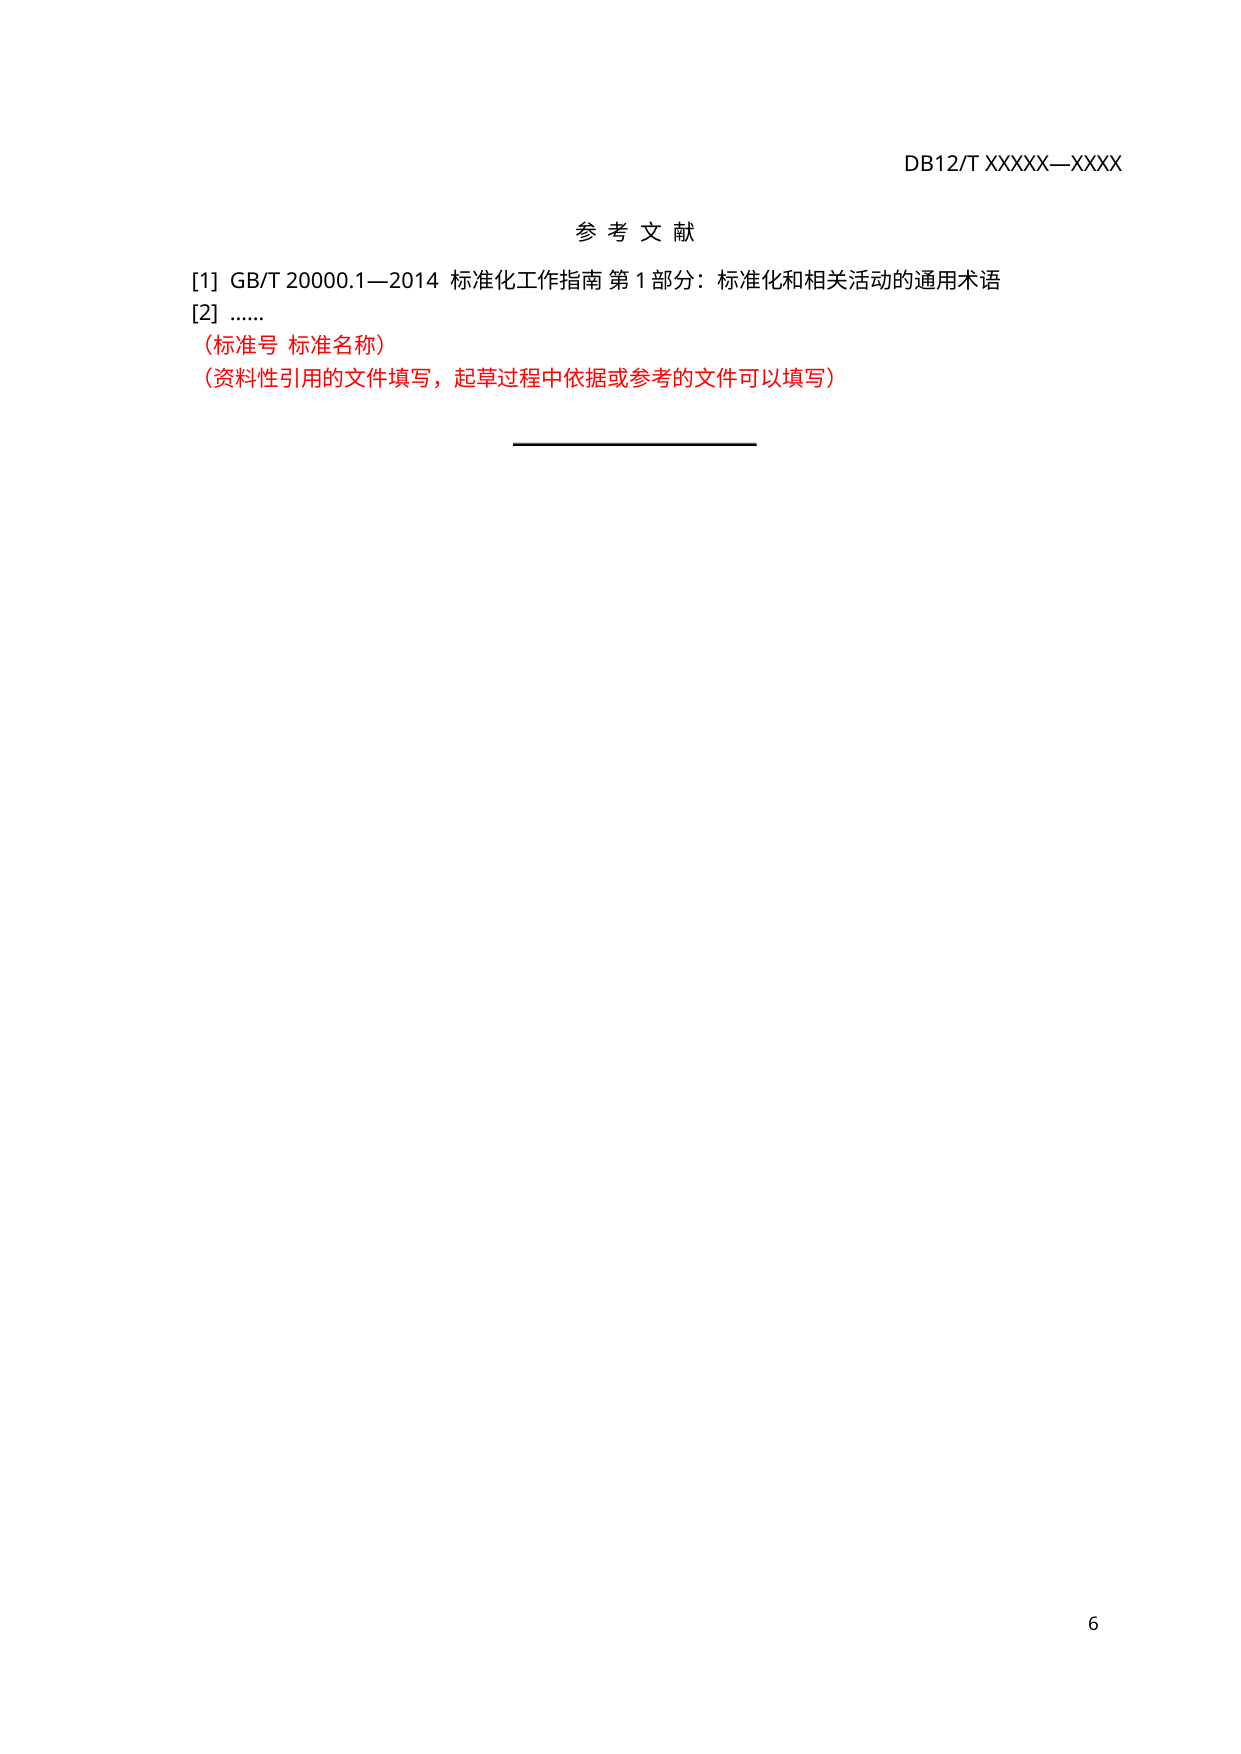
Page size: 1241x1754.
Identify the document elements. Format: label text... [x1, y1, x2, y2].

text （标准号 标准名称） [148, 328, 1122, 361]
text [1] GB/T 20000.1—2014 标准化工作指南 第1部分：标准化和相关活动的通用术语 [148, 263, 1122, 296]
text 参考文献 [148, 214, 1122, 247]
picture [513, 393, 757, 446]
text （资料性引用的文件填写，起草过程中依据或参考的文件可以填写） [148, 361, 1122, 393]
text [2] …… [148, 296, 1122, 328]
